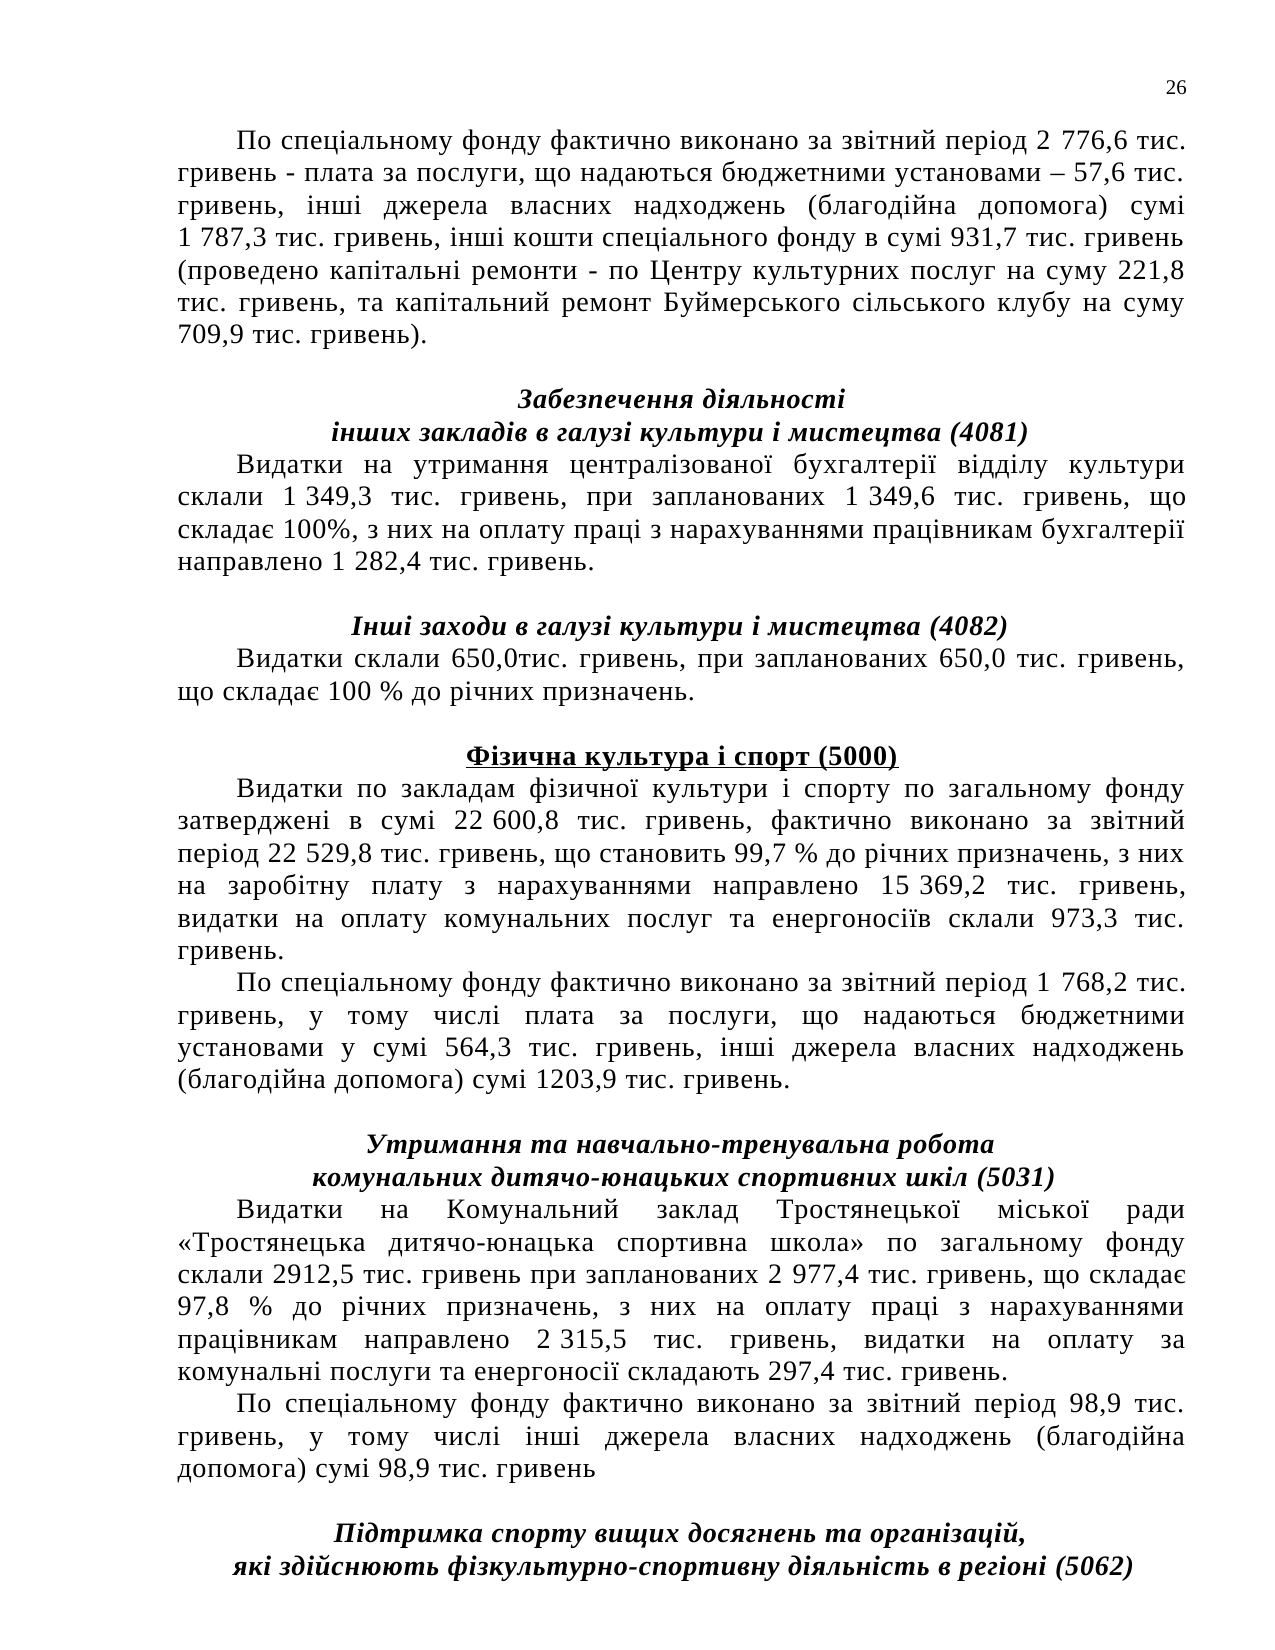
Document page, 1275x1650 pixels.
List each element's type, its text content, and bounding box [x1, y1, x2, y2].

text інших закладів в галузі культури і мистецтва (4081) [177, 415, 1186, 447]
text Видатки на утримання централізованої бухгалтерії відділу культури склали 1 349,3 тис. гривень, при запланованих 1 349,6 тис. гривень, що складає 100%, з них на оплату праці з нарахуваннями працівникам бухгалтерії направлено 1 282,4 тис. гривень. [177, 447, 1186, 577]
text По спеціальному фонду фактично виконано за звітний період 1 768,2 тис. гривень, у тому числі плата за послуги, що надаються бюджетними установами у сумі 564,3 тис. гривень, інші джерела власних надходжень (благодійна допомога) сумі 1203,9 тис. гривень. [177, 965, 1186, 1095]
text Видатки склали 650,0тис. гривень, при запланованих 650,0 тис. гривень, що складає 100 % до річних призначень. [177, 641, 1186, 706]
text які здійснюють фізкультурно-спортивну діяльність в регіоні (5062) [177, 1548, 1186, 1581]
text комунальних дитячо-юнацьких спортивних шкіл (5031) [177, 1160, 1186, 1192]
text Видатки на Комунальний заклад Тростянецької міської ради «Тростянецька дитячо-юнацька спортивна школа» по загальному фонду склали 2912,5 тис. гривень при запланованих 2 977,4 тис. гривень, що складає 97,8 % до річних призначень, з них на оплату праці з нарахуваннями працівникам направлено 2 315,5 тис. гривень, видатки на оплату за комунальні послуги та енергоносії складають 297,4 тис. гривень. [177, 1192, 1186, 1387]
text Видатки по закладам фізичної культури і спорту по загальному фонду затверджені в сумі 22 600,8 тис. гривень, фактично виконано за звітний період 22 529,8 тис. гривень, що становить 99,7 % до річних призначень, з них на заробітну плату з нарахуваннями направлено 15 369,2 тис. гривень, видатки на оплату комунальних послуг та енергоносіїв склали 973,3 тис. гривень. [177, 771, 1186, 965]
text По спеціальному фонду фактично виконано за звітний період 98,9 тис. гривень, у тому числі інші джерела власних надходжень (благодійна допомога) сумі 98,9 тис. гривень [177, 1387, 1186, 1484]
text По спеціальному фонду фактично виконано за звітний період 2 776,6 тис. гривень - плата за послуги, що надаються бюджетними установами – 57,6 тис. гривень, інші джерела власних надходжень (благодійна допомога) сумі 1 787,3 тис. гривень, інші кошти спеціального фонду в сумі 931,7 тис. гривень (проведено капітальні ремонти - по Центру культурних послуг на суму 221,8 тис. гривень, та капітальний ремонт Буймерського сільського клубу на суму 709,9 тис. гривень). [177, 123, 1186, 350]
text Забезпечення діяльності [177, 382, 1186, 415]
text Інші заходи в галузі культури і мистецтва (4082) [177, 609, 1186, 641]
text Утримання та навчально-тренувальна робота [177, 1127, 1186, 1160]
text Фізична культура і спорт (5000) [177, 739, 1186, 771]
text Підтримка спорту вищих досягнень та організацій, [177, 1516, 1186, 1548]
